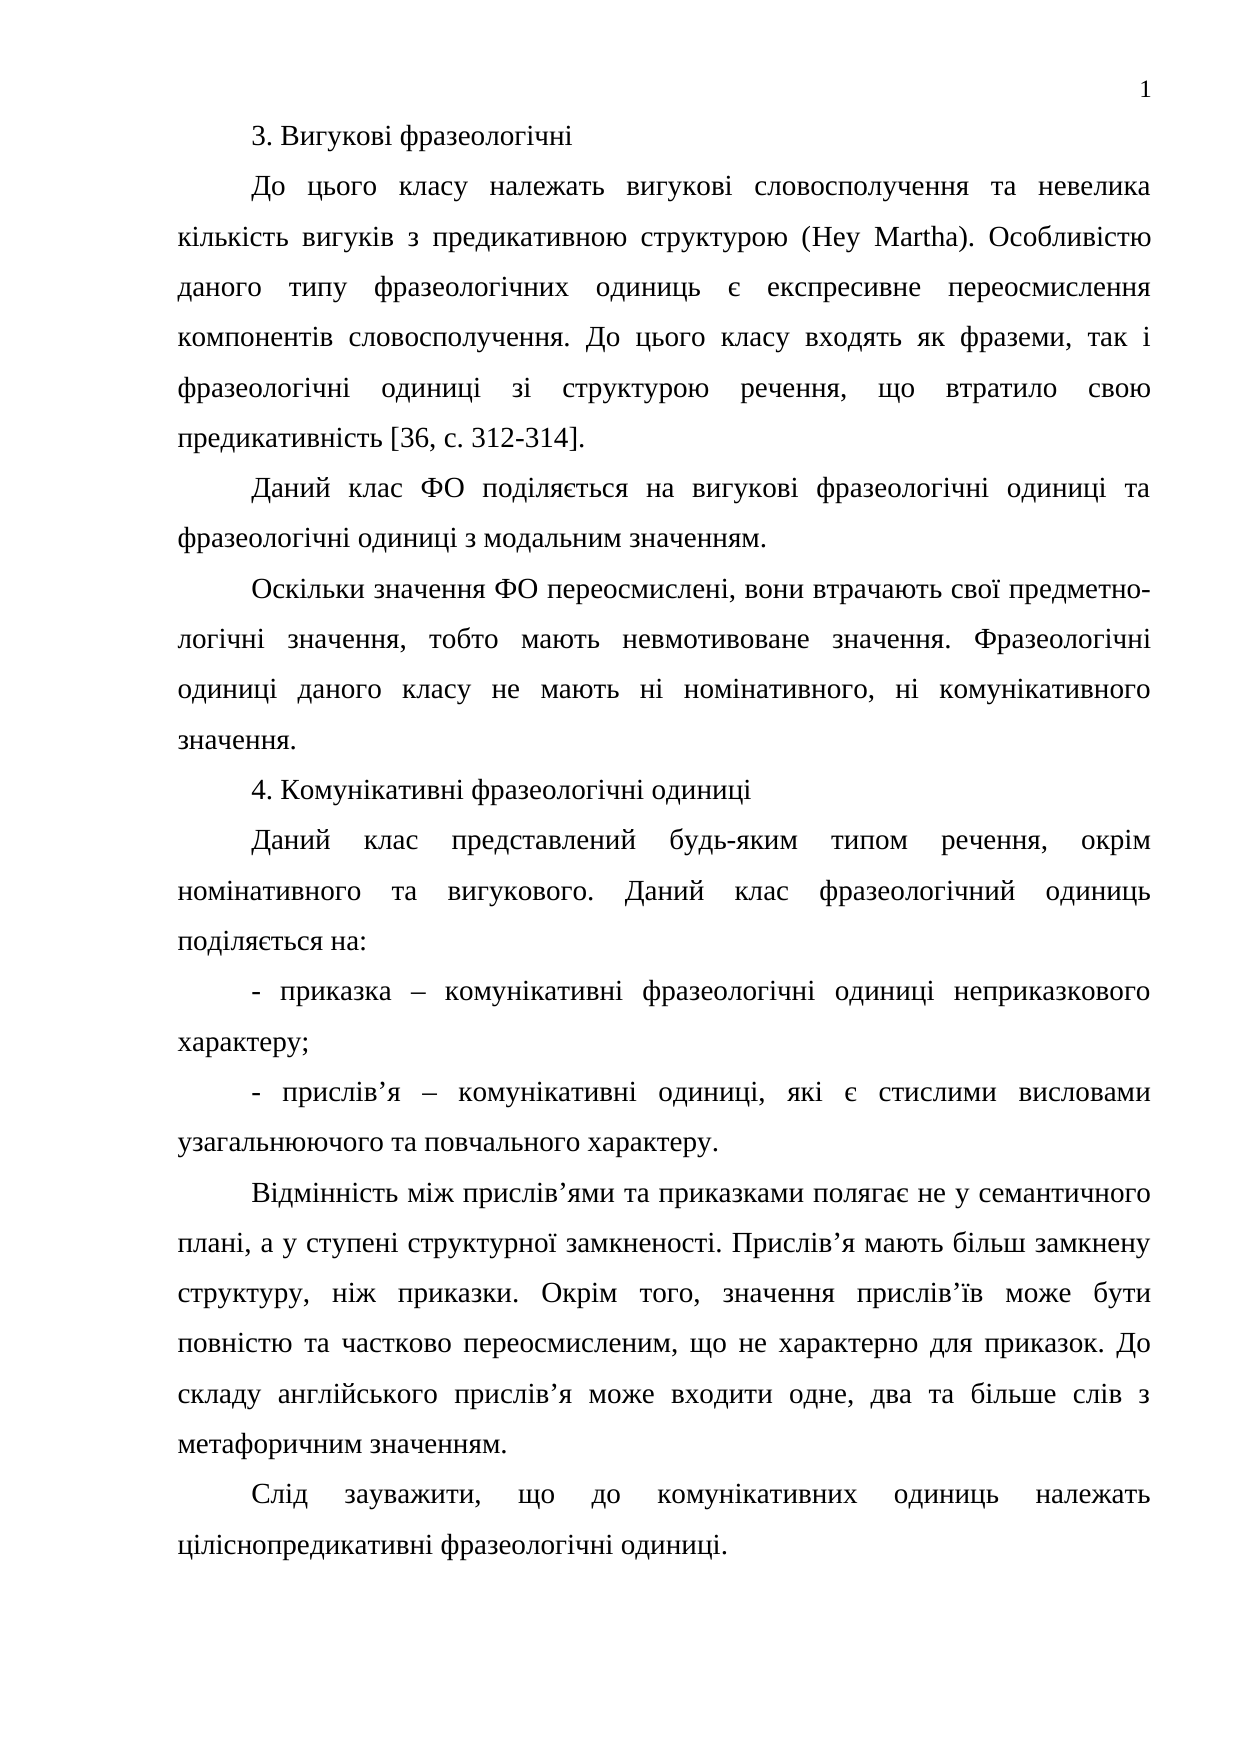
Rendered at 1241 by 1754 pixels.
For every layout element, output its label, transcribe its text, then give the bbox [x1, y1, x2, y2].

text До цього класу належать вигукові словосполучення та невелика кількість вигуків з предикативною структурою (Hey Martha). Особливістю даного типу фразеологічних одиниць є експресивне переосмислення компонентів словосполучення. До цього класу входять як фраземи, так і фразеологічні одиниці зі структурою речення, що втратило свою предикативність [36, с. 312-314]. [177, 168, 1152, 453]
text Оскільки значення ФО переосмислені, вони втрачають свої предметно-логічні значення, тобто мають невмотивоване значення. Фразеологічні одиниці даного класу не мають ні номінативного, ні комунікативного значення. [177, 571, 1152, 755]
text Даний клас представлений будь-яким типом речення, окрім номінативного та вигукового. Даний клас фразеологічний одиниць поділяється на: [177, 822, 1152, 957]
text Даний клас ФО поділяється на вигукові фразеологічні одиниці та фразеологічні одиниці з модальним значенням. [177, 470, 1152, 554]
text Слід зауважити, що до комунікативних одиниць належать ціліснопредикативні фразеологічні одиниці. [177, 1477, 1152, 1560]
text 4. Комунікативні фразеологічні одиниці [177, 772, 1152, 806]
text Відмінність між прислів’ями та приказками полягає не у семантичного плані, а у ступені структурної замкненості. Прислів’я мають більш замкнену структуру, ніж приказки. Окрім того, значення прислів’їв може бути повністю та частково переосмисленим, що не характерно для приказок. До складу англійського прислів’я може входити одне, два та більше слів з метафоричним значенням. [177, 1175, 1152, 1460]
text - приказка – комунікативні фразеологічні одиниці неприказкового характеру; [177, 973, 1152, 1057]
text - прислів’я – комунікативні одиниці, які є стислими висловами узагальнюючого та повчального характеру. [177, 1074, 1152, 1158]
text 3. Вигукові фразеологічні [177, 118, 1152, 152]
